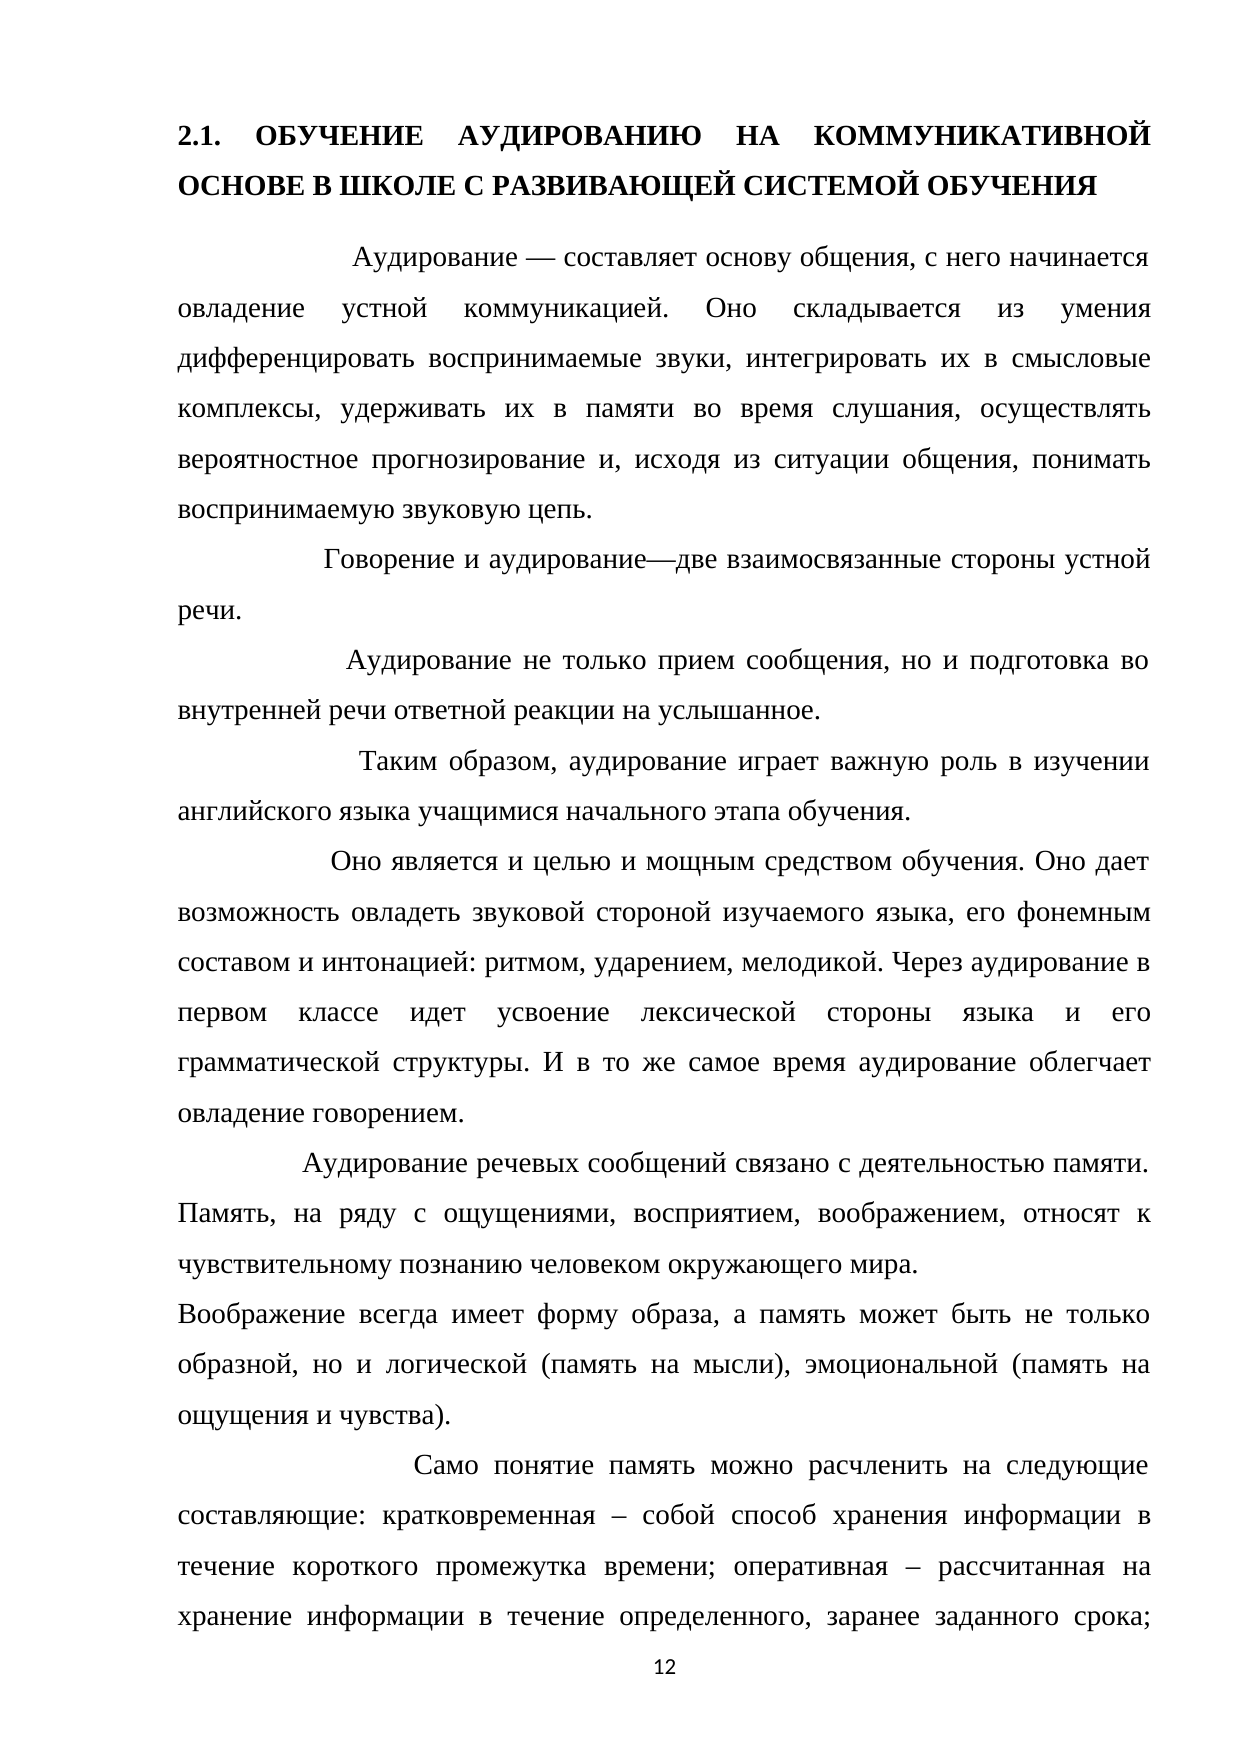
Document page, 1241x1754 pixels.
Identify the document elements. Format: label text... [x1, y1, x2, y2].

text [177, 1447, 1152, 1632]
text Аудирование речевых сообщений связано с деятельностью памяти. Память, на ряду с ощущениями, восприятием, воображением, относят к чувствительному познанию человеком окружающего мира. [177, 1145, 1152, 1279]
text Воображение всегда имеет форму образа, а память может быть не только образной, но и логической (память на мысли), эмоциональной (память на ощущения и чувства). [177, 1296, 1152, 1430]
text Аудирование не только прием сообщения, но и подготовка во внутренней речи ответной реакции на услышанное. [177, 642, 1152, 726]
text Оно является и целью и мощным средством обучения. Оно дает возможность овладеть звуковой стороной изучаемого языка, его фонемным составом и интонацией: ритмом, ударением, мелодикой. Через аудирование в первом классе идет усвоение лексической стороны языка и его грамматической структуры. И в то же самое время аудирование облегчает овладение говорением. [177, 843, 1152, 1128]
text Аудирование — составляет основу общения, с него начинается овладение устной коммуникацией. Оно складывается из умения дифференцировать воспринимаемые звуки, интегрировать их в смысловые комплексы, удерживать их в памяти во время слушания, осуществлять вероятностное прогнозирование и, исходя из ситуации общения, понимать воспринимаемую звуковую цепь. [177, 239, 1152, 525]
text Говорение и аудирование—две взаимосвязанные стороны устной речи. [177, 541, 1152, 625]
text Таким образом, аудирование играет важную роль в изучении английского языка учащимися начального этапа обучения. [177, 743, 1152, 827]
text 2.1. ОБУЧЕНИЕ АУДИРОВАНИЮ НА КОММУНИКАТИВНОЙ ОСНОВЕ В ШКОЛЕ С РАЗВИВАЮЩЕЙ СИСТЕМОЙ ОБУЧЕНИЯ [177, 118, 1152, 202]
